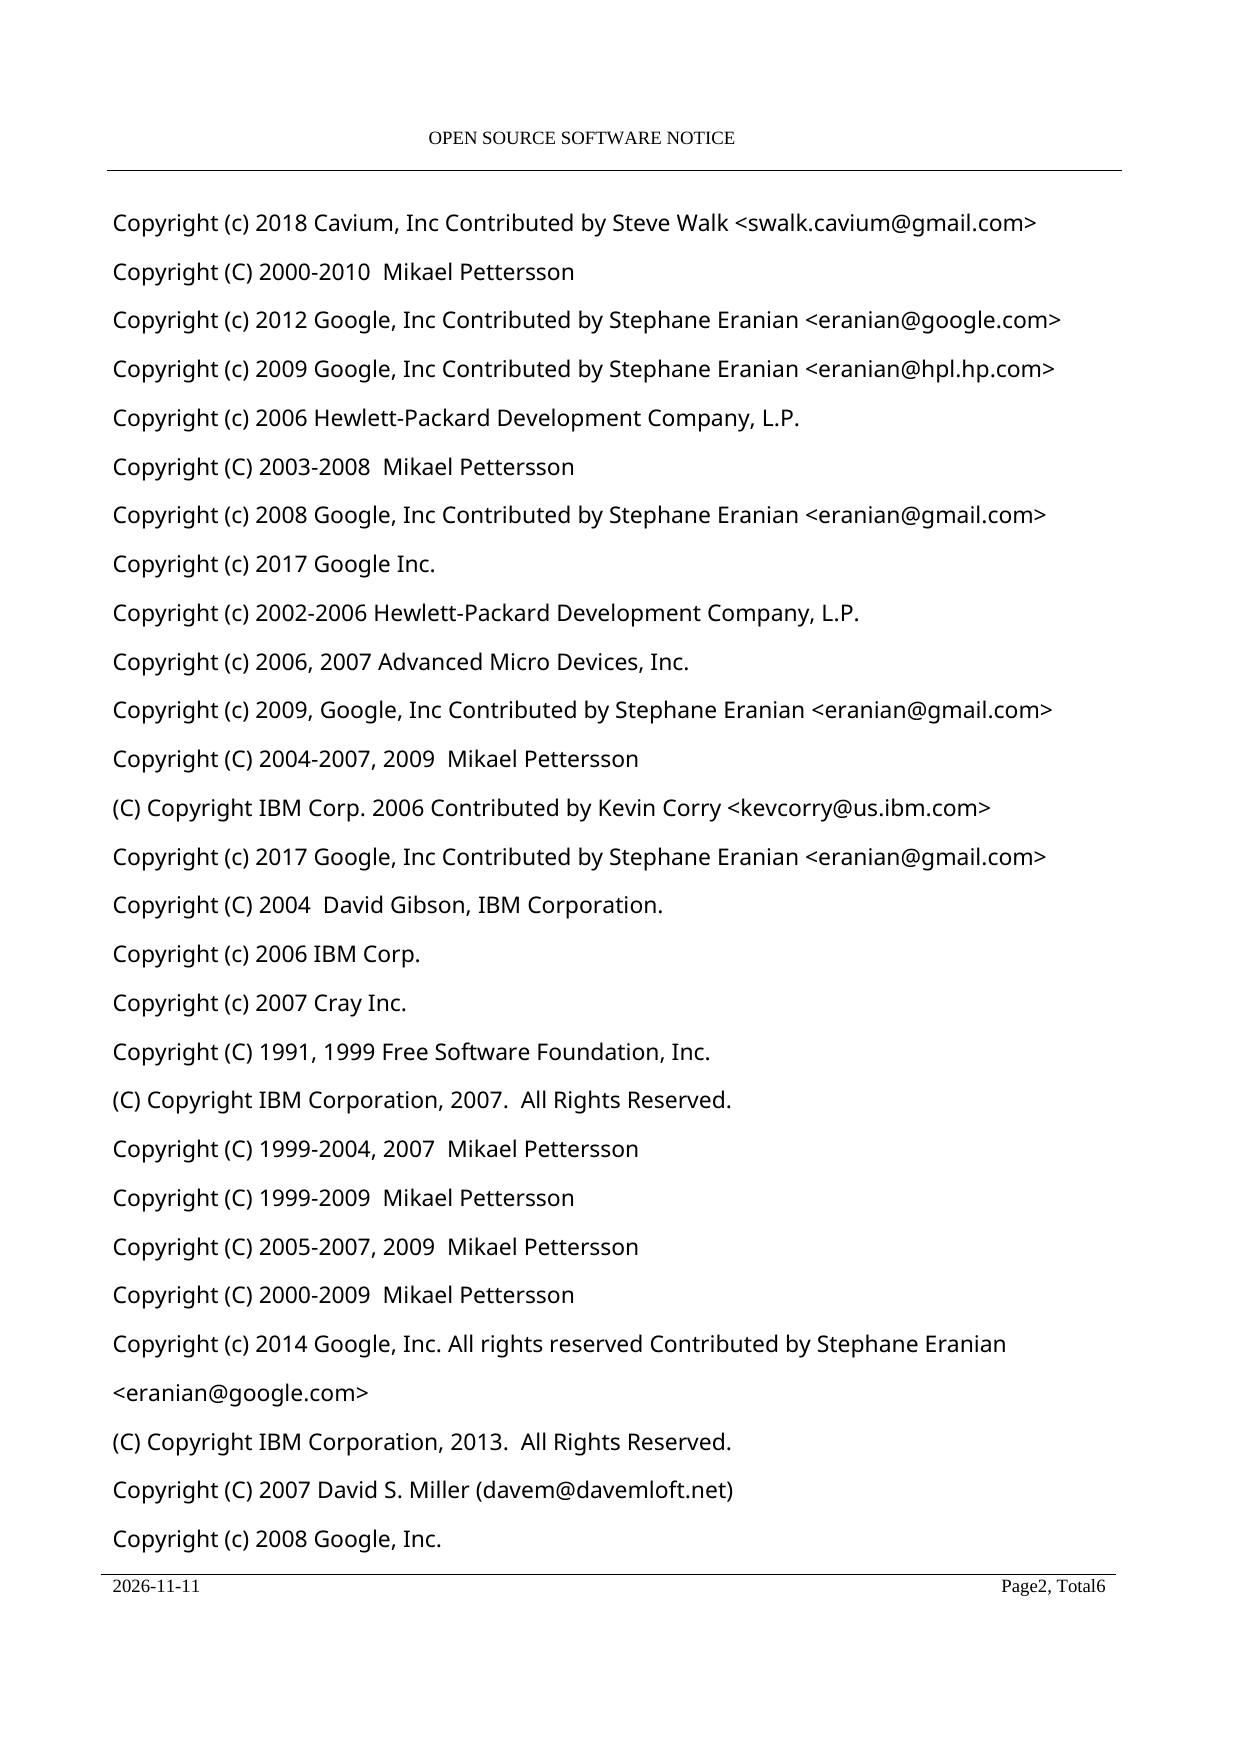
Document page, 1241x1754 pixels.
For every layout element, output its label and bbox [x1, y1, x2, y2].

text [112, 206, 1128, 1555]
